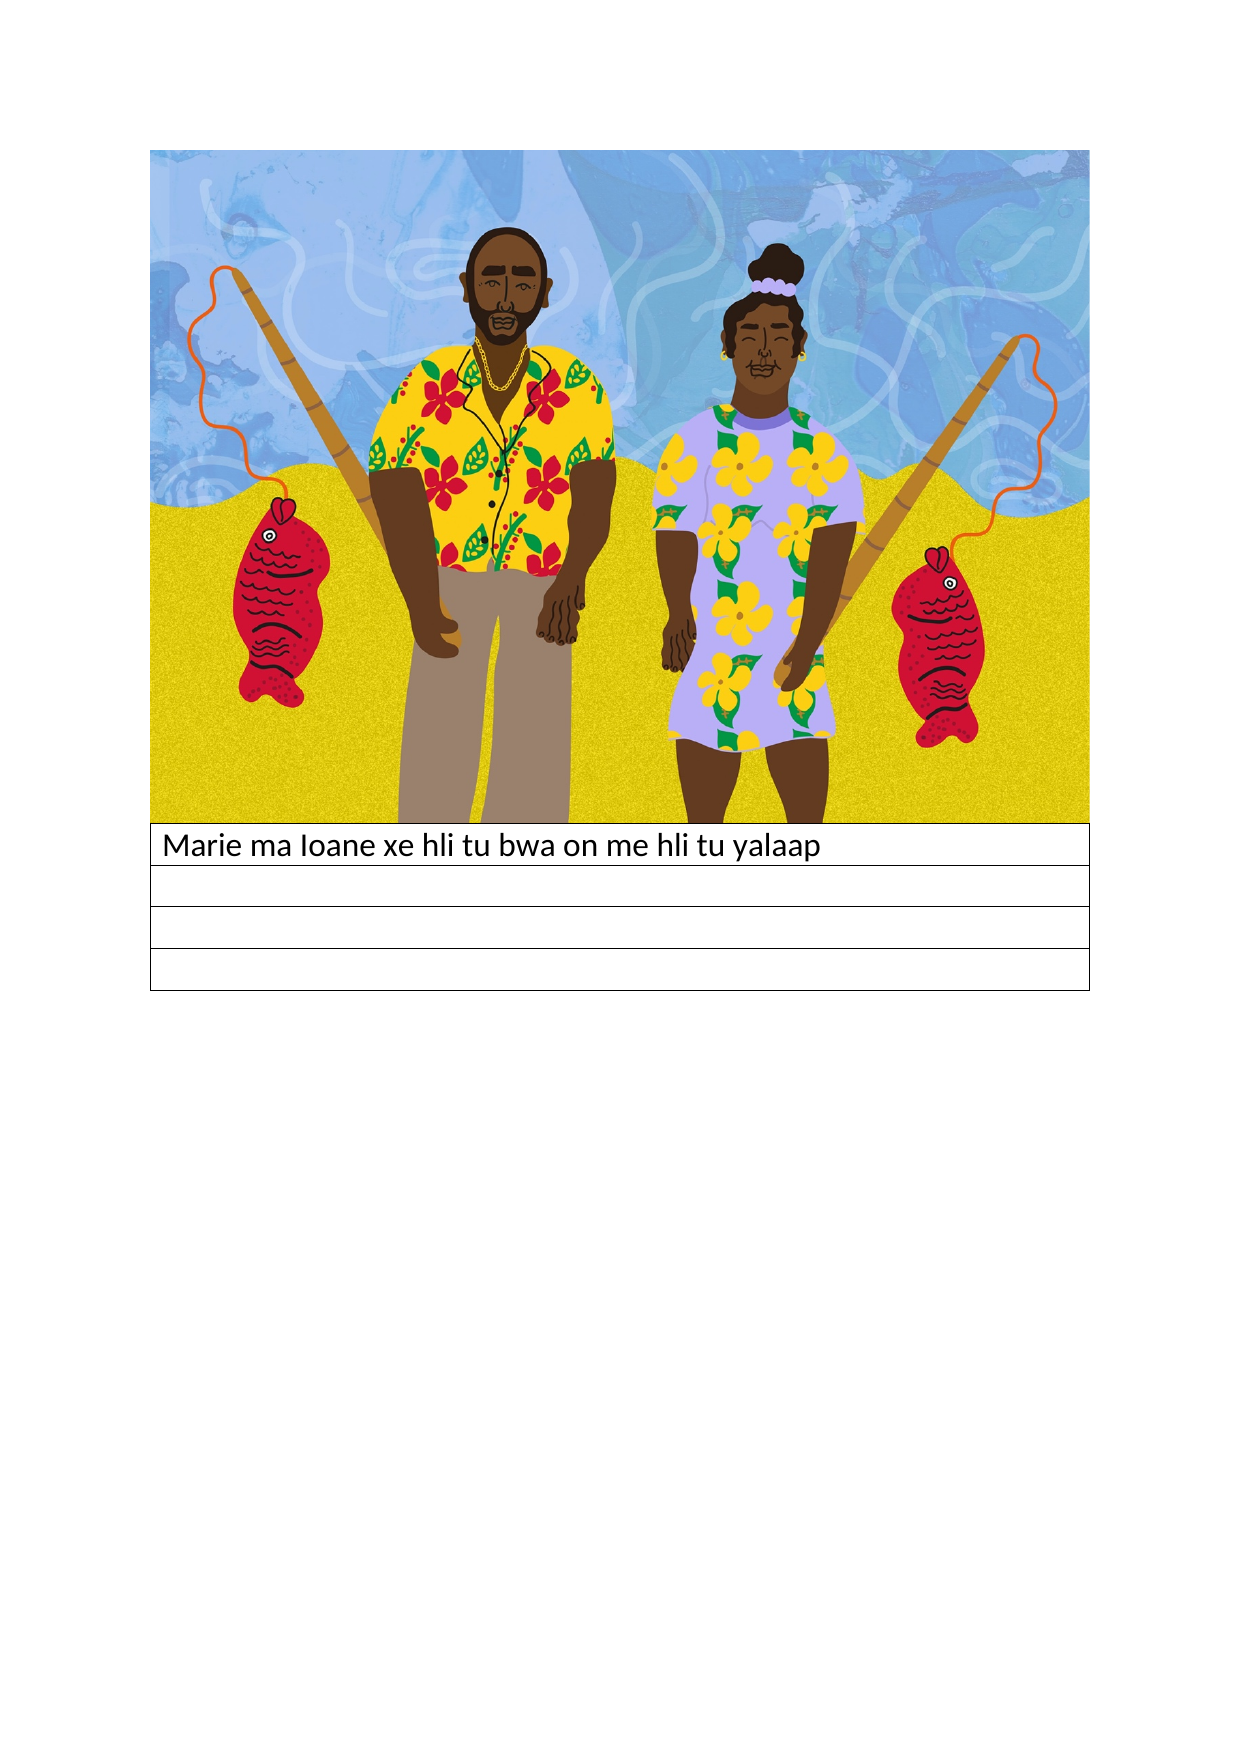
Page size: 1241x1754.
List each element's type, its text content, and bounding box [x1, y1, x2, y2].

picture [150, 150, 1090, 823]
table_cell [151, 866, 1089, 906]
table_cell [151, 907, 1089, 948]
table_cell [151, 949, 1089, 990]
table_header Marie ma Ioane xe hli tu bwa on me hli tu yalaap [151, 824, 1089, 864]
